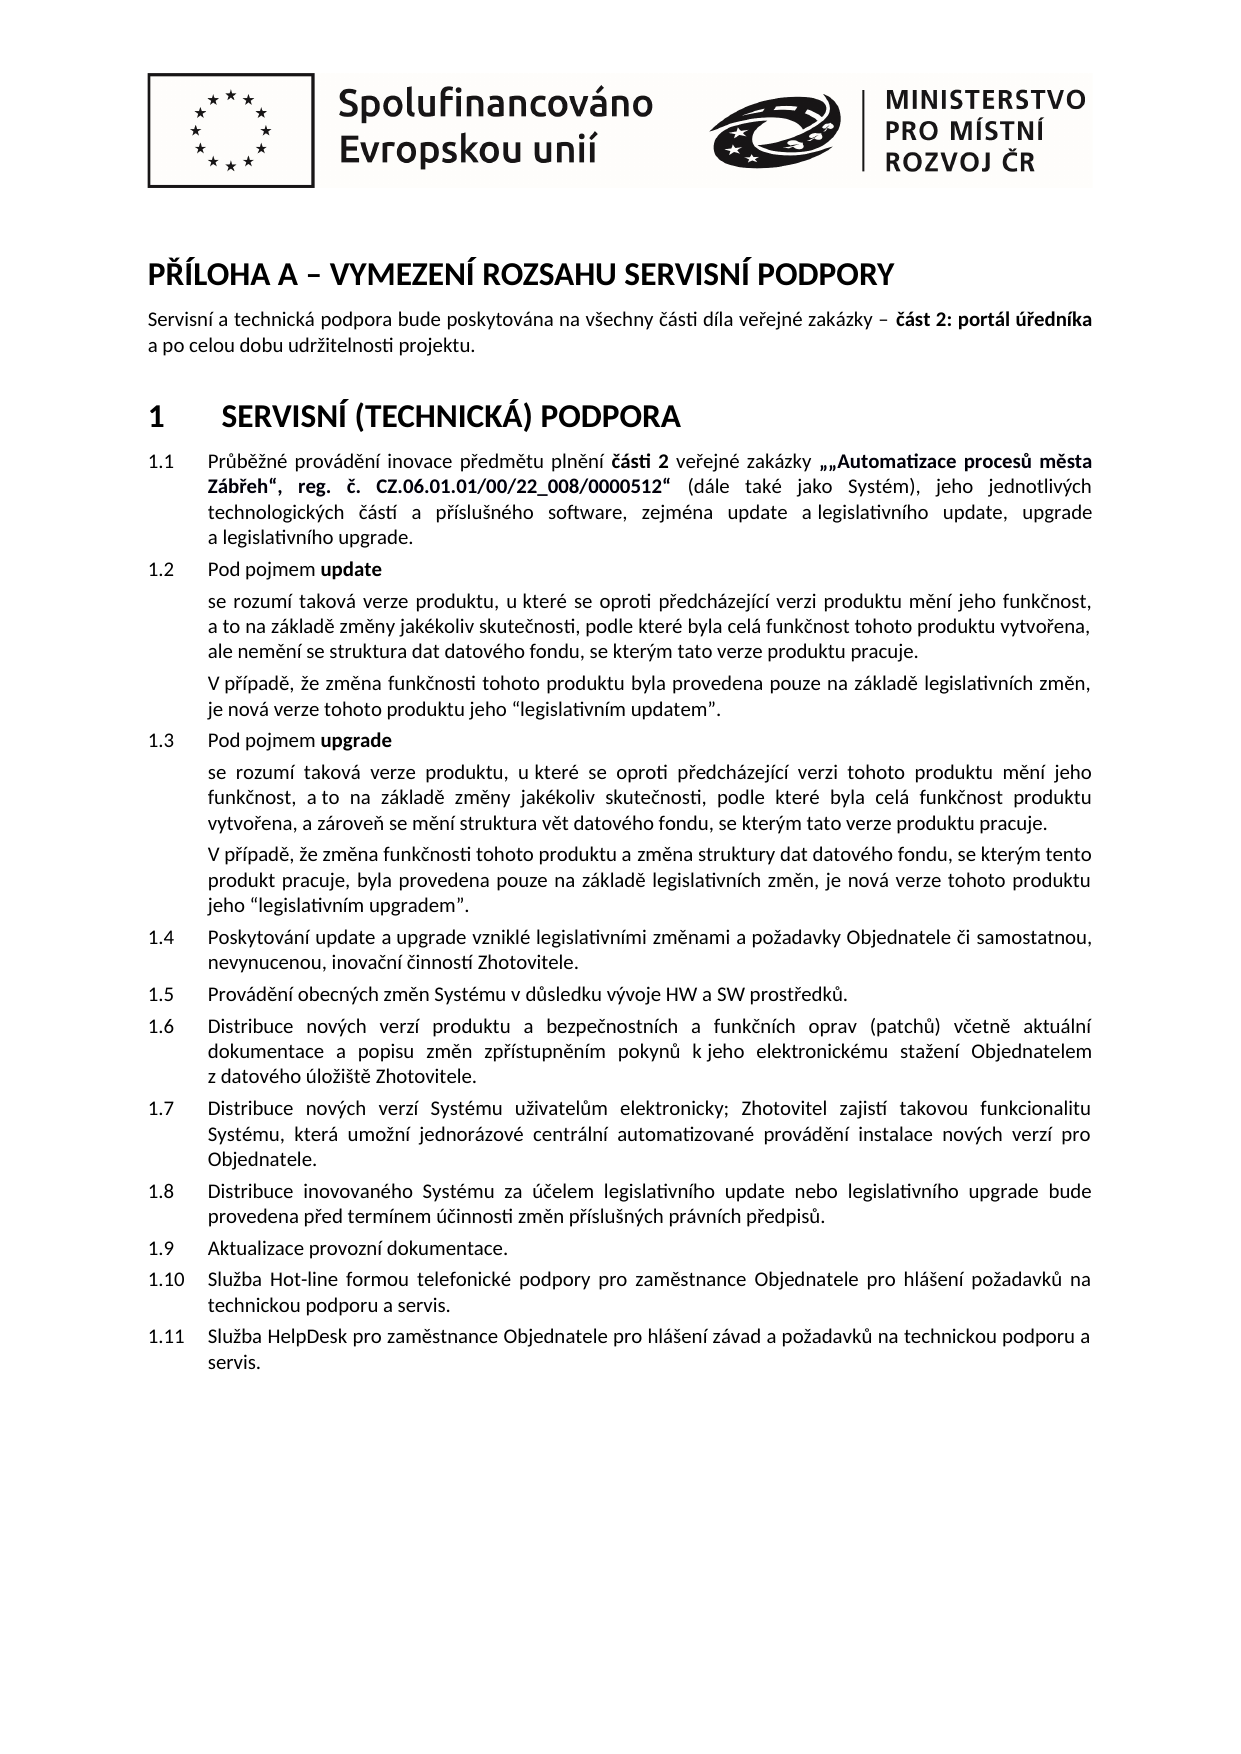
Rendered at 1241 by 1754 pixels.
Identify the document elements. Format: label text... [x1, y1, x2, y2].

subtitle V případě, že změna funkčnosti tohoto produktu byla provedena pouze na základě legislativních změn, je nová verze tohoto produktu jeho “legislativním updatem”. [208, 670, 1093, 721]
subtitle se rozumí taková verze produktu, u které se oproti předcházející verzi tohoto produktu mění jeho funkčnost, a to na základě změny jakékoliv skutečnosti, podle které byla celá funkčnost produktu vytvořena, a zároveň se mění struktura vět datového fondu, se kterým tato verze produktu pracuje. [208, 759, 1093, 835]
subtitle Služba HelpDesk pro zaměstnance Objednatele pro hlášení závad a požadavků na technickou podporu a servis. [148, 1324, 1093, 1374]
subtitle se rozumí taková verze produktu, u které se oproti předcházející verzi produktu mění jeho funkčnost, a to na základě změny jakékoliv skutečnosti, podle které byla celá funkčnost tohoto produktu vytvořena, ale nemění se struktura dat datového fondu, se kterým tato verze produktu pracuje. [208, 588, 1093, 664]
subtitle V případě, že změna funkčnosti tohoto produktu a změna struktury dat datového fondu, se kterým tento produkt pracuje, byla provedena pouze na základě legislativních změn, je nová verze tohoto produktu jeho “legislativním upgradem”. [208, 842, 1093, 918]
subtitle Distribuce nových verzí Systému uživatelům elektronicky; Zhotovitel zajistí takovou funkcionalitu Systému, která umožní jednorázové centrální automatizované provádění instalace nových verzí pro Objednatele. [148, 1095, 1093, 1172]
text Servisní a technická podpora bude poskytována na všechny části díla veřejné zakázky – část 2: portál úředníka a po celou dobu udržitelnosti projektu. [148, 307, 1093, 357]
subtitle servisní (technická) podpora [148, 395, 1093, 436]
subtitle Příloha A – Vymezení rozsahu servisní podpory [148, 253, 1093, 294]
subtitle Poskytování update a upgrade vzniklé legislativními změnami a požadavky Objednatele či samostatnou, nevynucenou, inovační činností Zhotovitele. [148, 924, 1093, 975]
subtitle Aktualizace provozní dokumentace. [148, 1235, 1093, 1260]
subtitle Pod pojmem update [148, 556, 1093, 582]
subtitle Distribuce nových verzí produktu a bezpečnostních a funkčních oprav (patchů) včetně aktuální dokumentace a popisu změn zpřístupněním pokynů k jeho elektronickému stažení Objednatelem z datového úložiště Zhotovitele. [148, 1013, 1093, 1089]
subtitle Provádění obecných změn Systému v důsledku vývoje HW a SW prostředků. [148, 981, 1093, 1007]
subtitle Distribuce inovovaného Systému za účelem legislativního update nebo legislativního upgrade bude provedena před termínem účinnosti změn příslušných právních předpisů. [148, 1178, 1093, 1229]
picture [147, 73, 1093, 188]
subtitle Pod pojmem upgrade [148, 727, 1093, 753]
subtitle Služba Hot-line formou telefonické podpory pro zaměstnance Objednatele pro hlášení požadavků na technickou podporu a servis. [148, 1267, 1093, 1317]
subtitle Průběžné provádění inovace předmětu plnění části 2 veřejné zakázky „„Automatizace procesů města Zábřeh“, reg. č. CZ.06.01.01/00/22_008/0000512“ (dále také jako Systém), jeho jednotlivých technologických částí a příslušného software, zejména update a legislativního update, upgrade a legislativního upgrade. [148, 448, 1093, 550]
